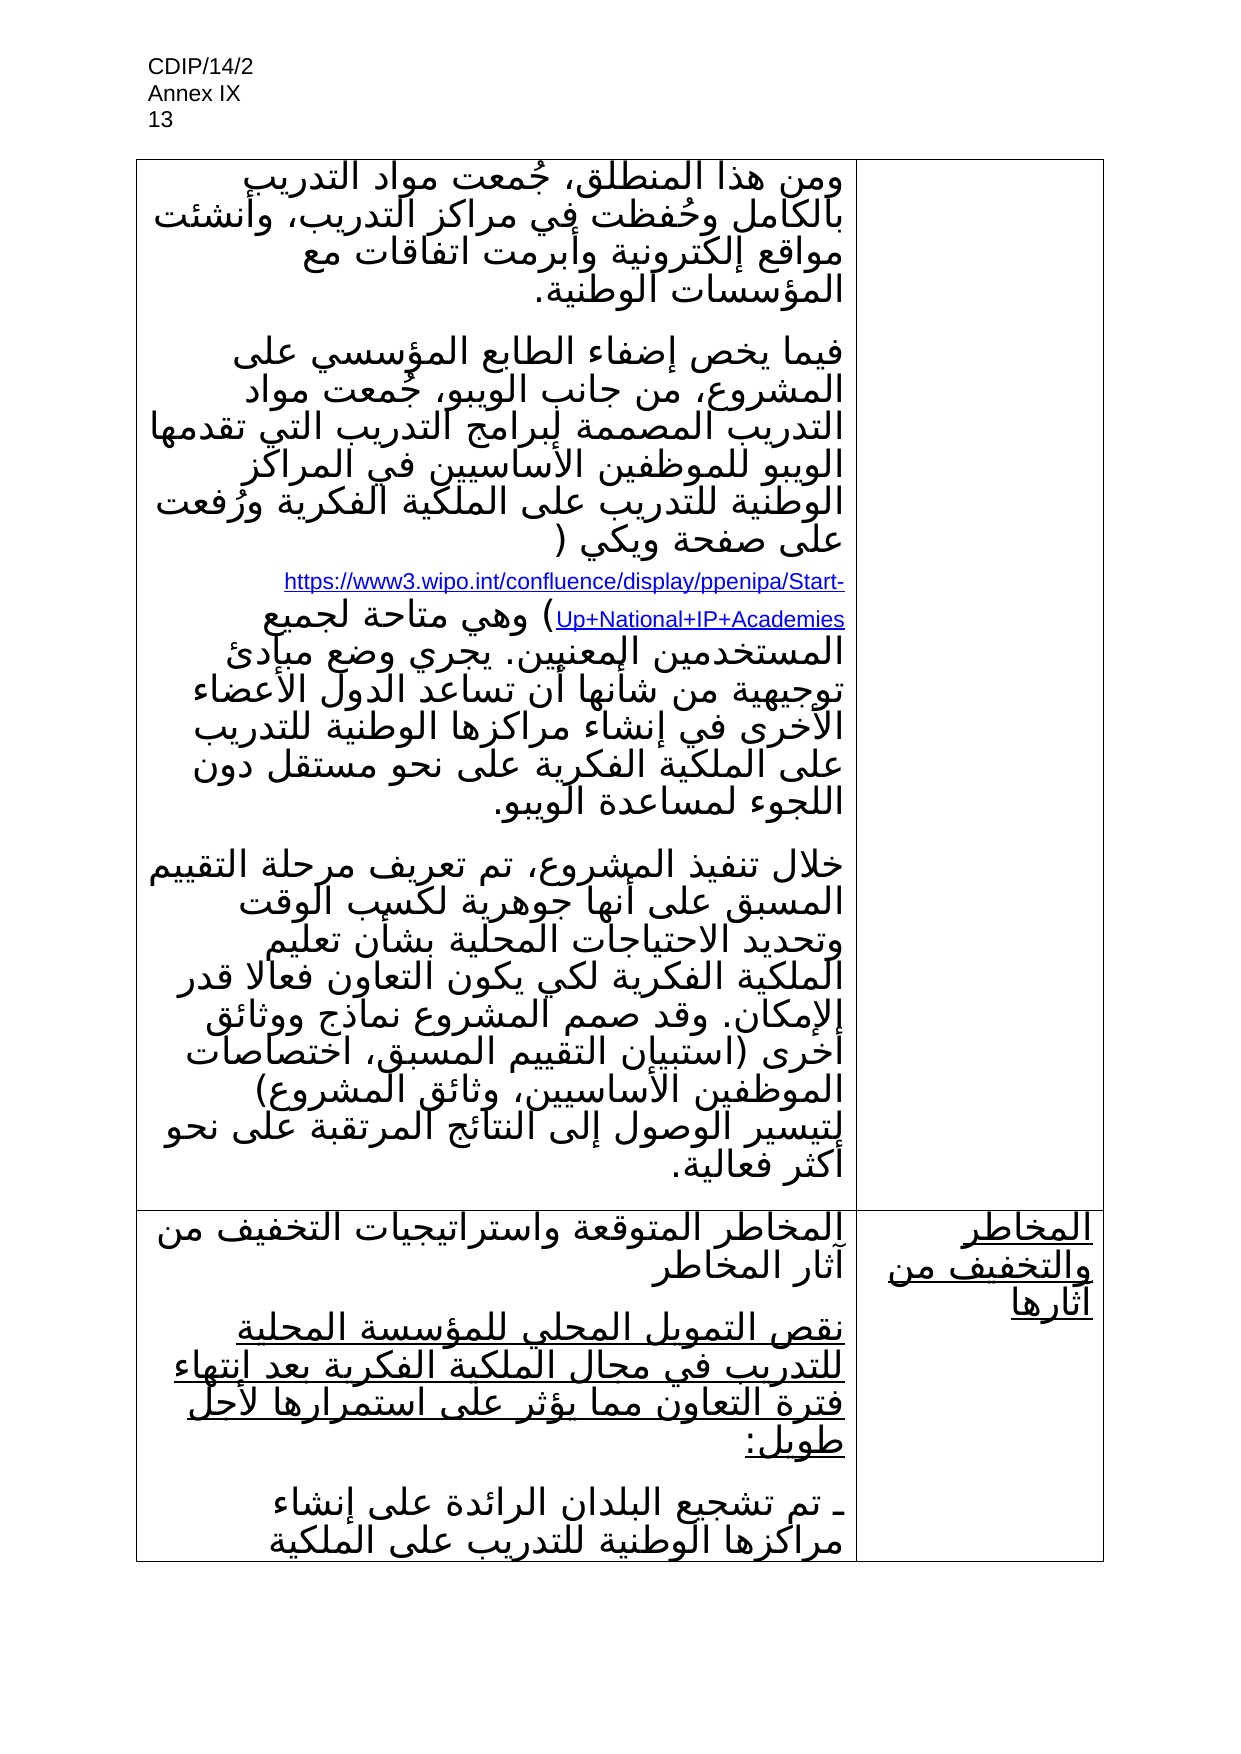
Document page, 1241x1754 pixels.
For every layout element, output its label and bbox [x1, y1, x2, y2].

table_cell [857, 160, 1103, 1209]
table_cell [137, 160, 856, 1209]
table_cell [857, 1211, 1103, 1561]
table_cell [137, 1211, 856, 1561]
